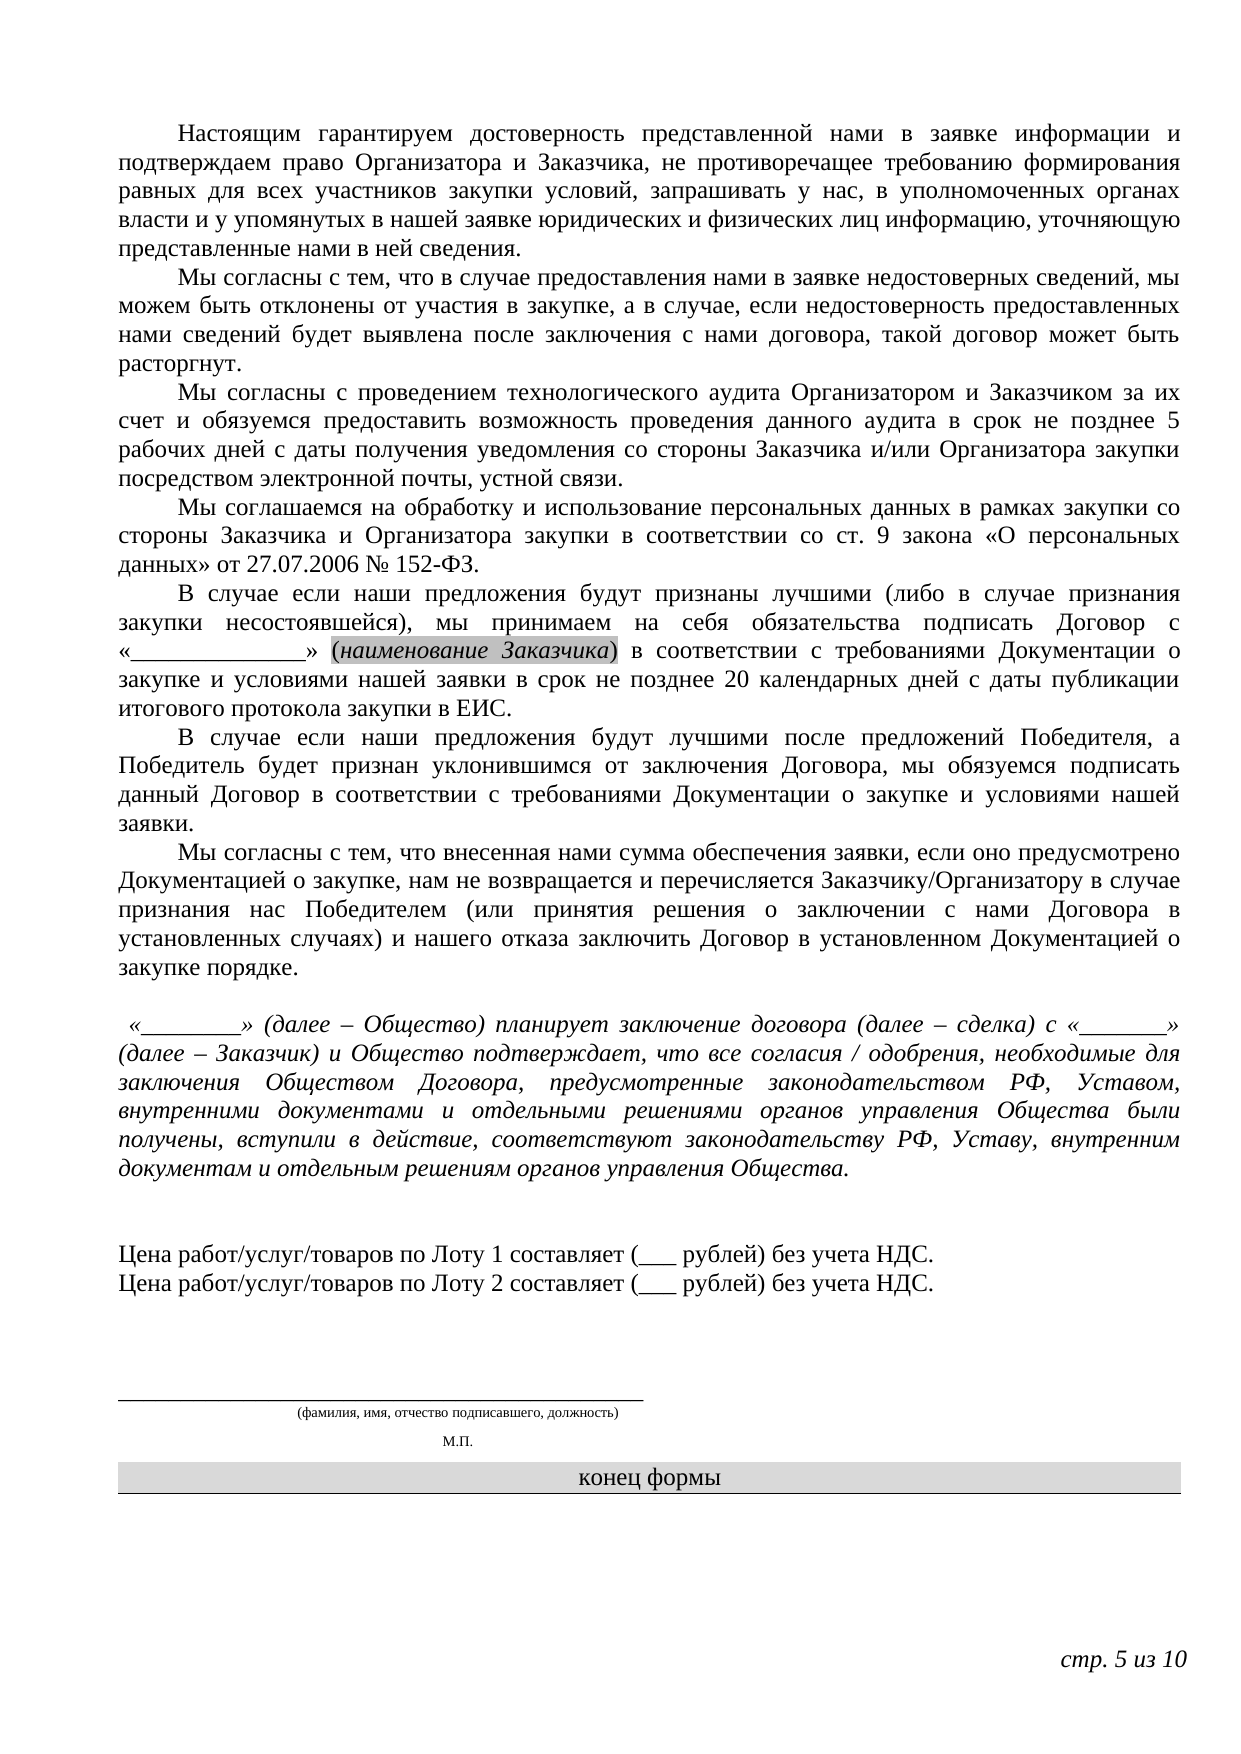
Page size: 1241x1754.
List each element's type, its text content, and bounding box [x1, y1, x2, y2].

text Цена работ/услуг/товаров по Лоту 2 составляет (___ рублей) без учета НДС. [118, 1268, 1181, 1297]
text В случае если наши предложения будут лучшими после предложений Победителя, а Победитель будет признан уклонившимся от заключения Договора, мы обязуемся подписать данный Договор в соответствии с требованиями Документации о закупке и условиями нашей заявки. [118, 722, 1181, 837]
text __________________________________________ [118, 1376, 1181, 1404]
text конец формы [118, 1462, 1181, 1493]
text Настоящим гарантируем достоверность представленной нами в заявке информации и подтверждаем право Организатора и Заказчика, не противоречащее требованию формирования равных для всех участников закупки условий, запрашивать у нас, в уполномоченных органах власти и у упомянутых в нашей заявке юридических и физических лиц информацию, уточняющую представленные нами в ней сведения. [118, 118, 1181, 262]
text Мы соглашаемся на обработку и использование персональных данных в рамках закупки со стороны Заказчика и Организатора закупки в соответствии со ст. 9 закона «О персональных данных» от 27.07.2006 № 152-ФЗ. [118, 492, 1181, 578]
text Мы согласны с тем, что в случае предоставления нами в заявке недостоверных сведений, мы можем быть отклонены от участия в закупке, а в случае, если недостоверность предоставленных нами сведений будет выявлена после заключения с нами договора, такой договор может быть расторгнут. [118, 262, 1181, 377]
text Цена работ/услуг/товаров по Лоту 1 составляет (___ рублей) без учета НДС. [118, 1239, 1181, 1268]
text М.П. [118, 1433, 797, 1462]
text «________» (далее – Общество) планирует заключение договора (далее – сделка) с «_______» (далее – Заказчик) и Общество подтверждает, что все согласия / одобрения, необходимые для заключения Обществом Договора, предусмотренные законодательством РФ, Уставом, внутренними документами и отдельными решениями органов управления Общества были получены, вступили в действие, соответствуют законодательству РФ, Уставу, внутренним документам и отдельным решениям органов управления Общества. [118, 1009, 1181, 1182]
text Мы согласны с проведением технологического аудита Организатором и Заказчиком за их счет и обязуемся предоставить возможность проведения данного аудита в срок не позднее 5 рабочих дней с даты получения уведомления со стороны Заказчика и/или Организатора закупки посредством электронной почты, устной связи. [118, 377, 1181, 492]
text (фамилия, имя, отчество подписавшего, должность) [118, 1404, 797, 1433]
text Мы согласны с тем, что внесенная нами сумма обеспечения заявки, если оно предусмотрено Документацией о закупке, нам не возвращается и перечисляется Заказчику/Организатору в случае признания нас Победителем (или принятия решения о заключении с нами Договора в установленных случаях) и нашего отказа заключить Договор в установленном Документацией о закупке порядке. [118, 837, 1181, 981]
text В случае если наши предложения будут признаны лучшими (либо в случае признания закупки несостоявшейся), мы принимаем на себя обязательства подписать Договор с «______________» (наименование Заказчика) в соответствии с требованиями Документации о закупке и условиями нашей заявки в срок не позднее 20 календарных дней с даты публикации итогового протокола закупки в ЕИС. [118, 578, 1181, 722]
